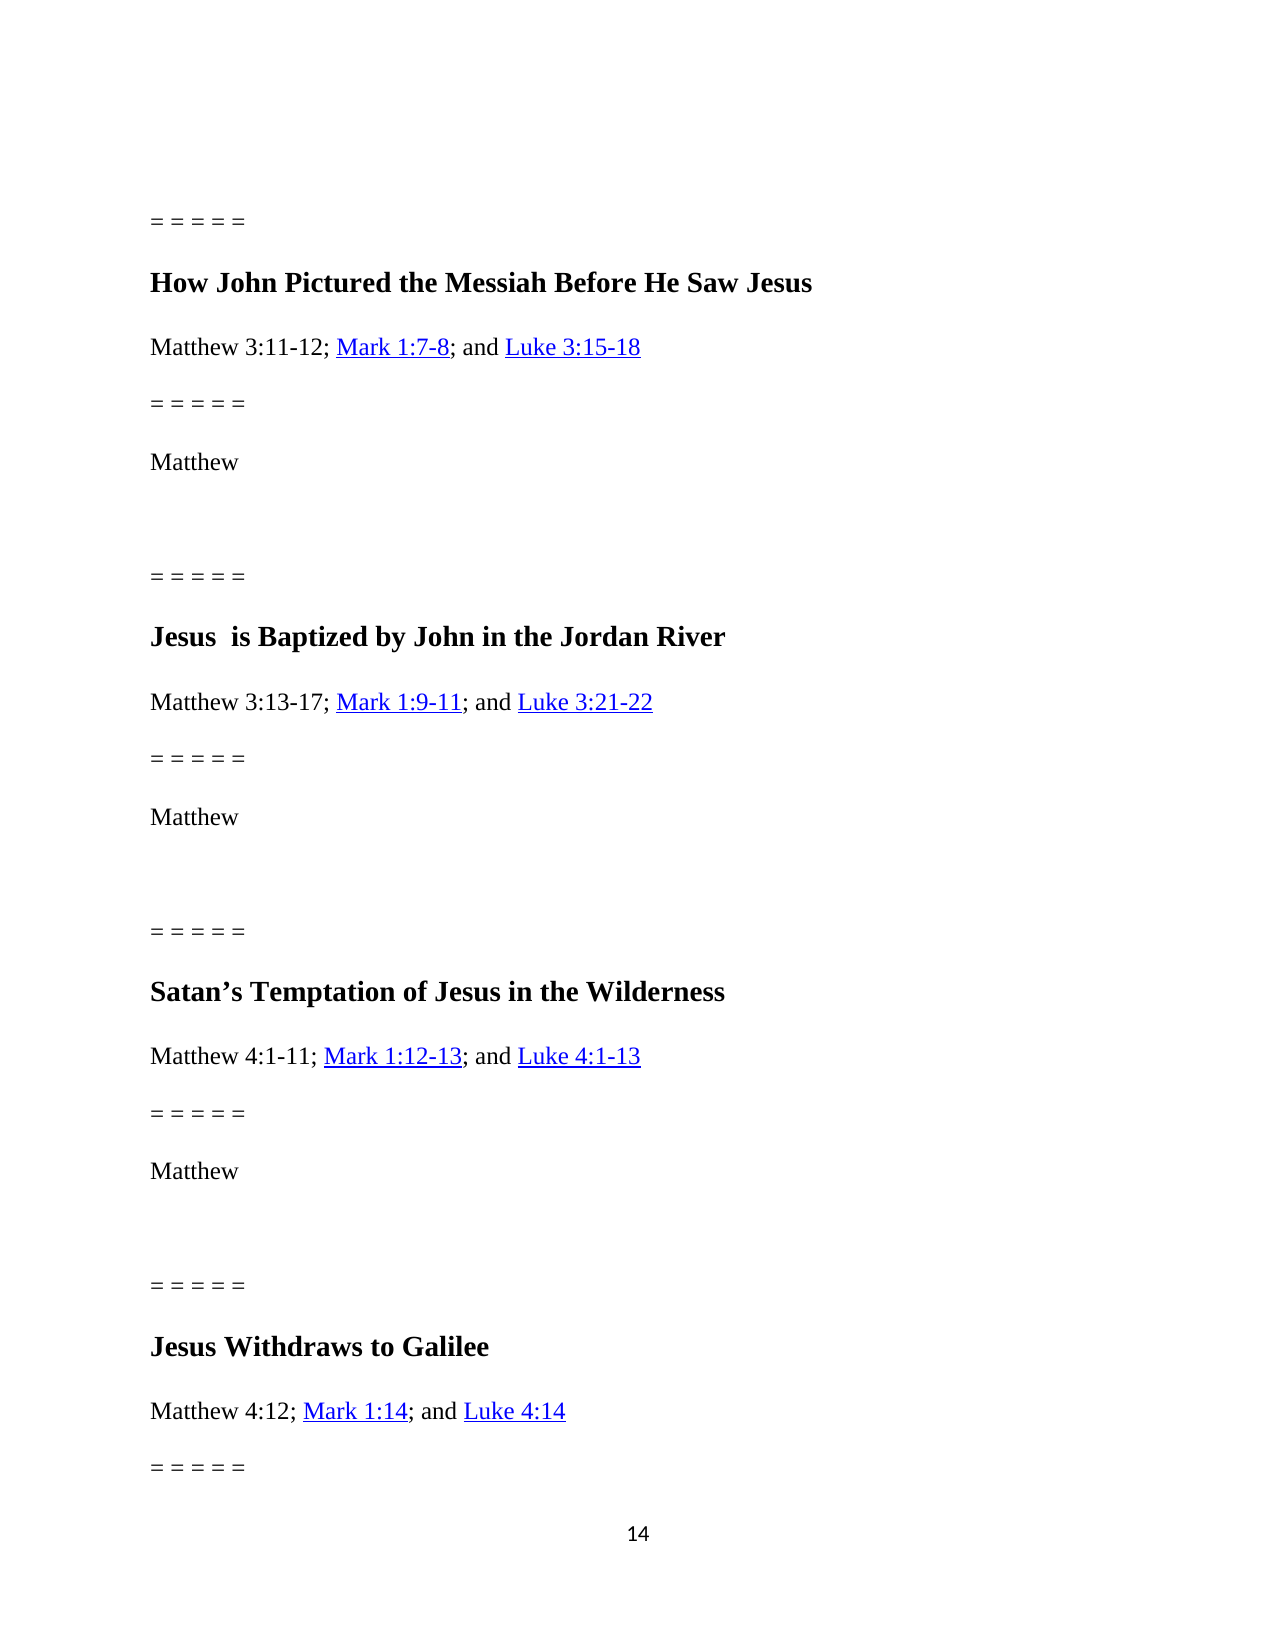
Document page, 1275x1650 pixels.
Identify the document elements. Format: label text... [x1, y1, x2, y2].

text Matthew [150, 802, 1122, 830]
text = = = = = [150, 1099, 1122, 1127]
text = = = = = [150, 1271, 1122, 1300]
text = = = = = [150, 389, 1122, 418]
text = = = = = [150, 744, 1122, 773]
text Matthew [150, 1156, 1122, 1185]
text Matthew 4:1-11; Mark 1:12-13; and Luke 4:1-13 [150, 1041, 1122, 1070]
text Matthew 4:12; Mark 1:14; and Luke 4:14 [150, 1396, 1122, 1424]
text Jesus is Baptized by John in the Jordan River [150, 619, 1122, 653]
text = = = = = [150, 207, 1122, 236]
text = = = = = [150, 1453, 1122, 1482]
text = = = = = [150, 917, 1122, 945]
text Matthew 3:11-12; Mark 1:7-8; and Luke 3:15-18 [150, 332, 1122, 361]
text = = = = = [150, 562, 1122, 591]
text Jesus Withdraws to Galilee [150, 1329, 1122, 1362]
text How John Pictured the Messiah Before He Saw Jesus [150, 265, 1122, 298]
text Matthew [150, 447, 1122, 476]
text Matthew 3:13-17; Mark 1:9-11; and Luke 3:21-22 [150, 687, 1122, 715]
text Satan’s Temptation of Jesus in the Wilderness [150, 974, 1122, 1008]
